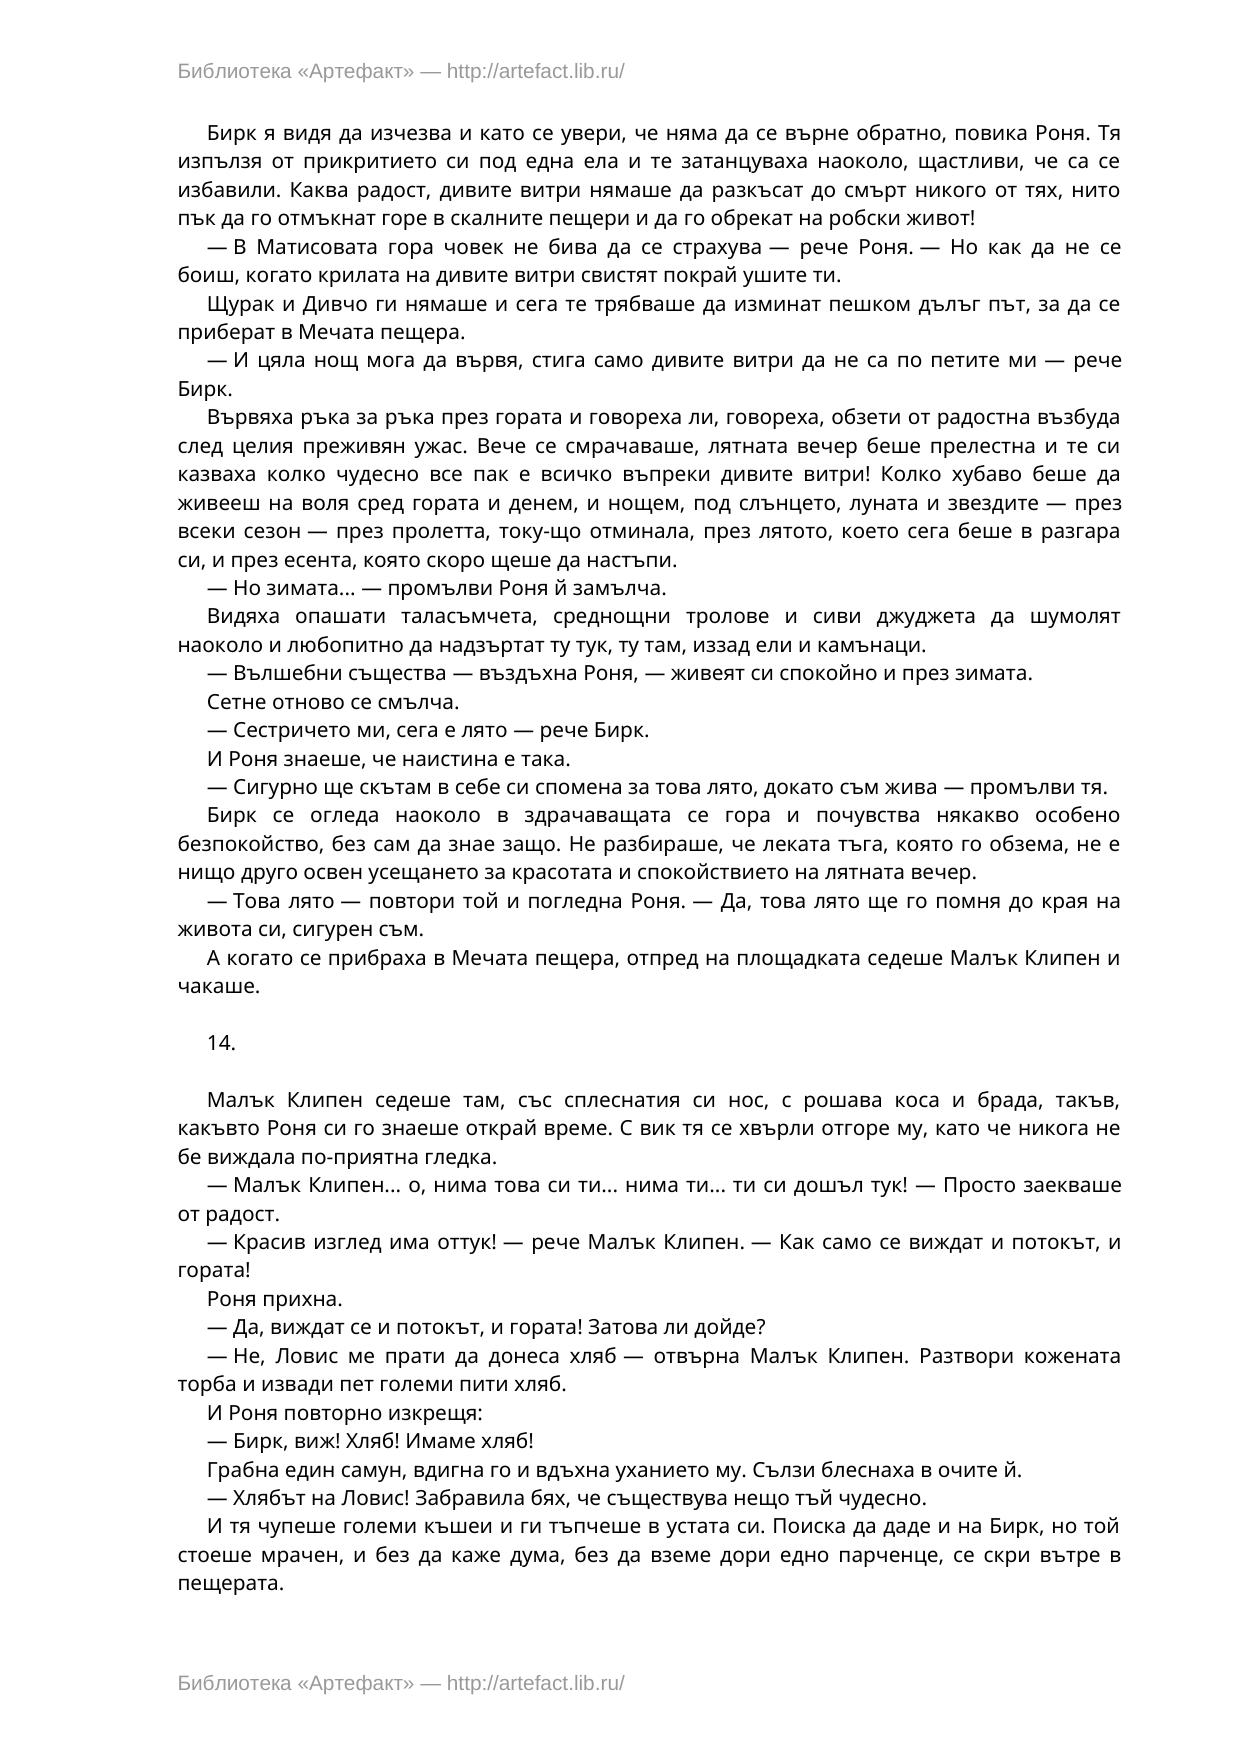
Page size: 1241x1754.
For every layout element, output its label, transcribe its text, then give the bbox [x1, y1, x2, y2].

text — Не, Ловис ме прати да донеса хляб — отвърна Малък Клипен. Разтвори кожената торба и извади пет големи пити хляб. [177, 1341, 1122, 1398]
subtitle 14. [177, 1028, 1122, 1057]
text Бирк се огледа наоколо в здрачаващата се гора и почувства някакво особено безпокойство, без сам да знае защо. Не разбираше, че леката тъга, която го обзема, не е нищо друго освен усещането за красотата и спокойствието на лятната вечер. [177, 801, 1122, 886]
text Грабна един самун, вдигна го и вдъхна уханието му. Сълзи блеснаха в очите й. [177, 1455, 1122, 1483]
text — Красив изглед има оттук! — рече Малък Клипен. — Как само се виждат и потокът, и гората! [177, 1227, 1122, 1284]
text — Хлябът на Ловис! Забравила бях, че съществува нещо тъй чудесно. [177, 1483, 1122, 1512]
text — Малък Клипен... о, нима това си ти... нима ти... ти си дошъл тук! — Просто заекваше от радост. [177, 1170, 1122, 1227]
text — Сигурно ще скътам в себе си спомена за това лято, докато съм жива — промълви тя. [177, 772, 1122, 801]
text Видяха опашати таласъмчета, среднощни тролове и сиви джуджета да шумолят наоколо и любопитно да надзъртат ту тук, ту там, иззад ели и камънаци. [177, 602, 1122, 658]
text — Но зимата... — промълви Роня й замълча. [177, 573, 1122, 602]
text — Да, виждат се и потокът, и гората! Затова ли дойде? [177, 1312, 1122, 1341]
text — И цяла нощ мога да вървя, стига само дивите витри да не са по петите ми — рече Бирк. [177, 346, 1122, 402]
text — Сестричето ми, сега е лято — рече Бирк. [177, 715, 1122, 744]
text Малък Клипен седеше там, със сплеснатия си нос, с рошава коса и брада, такъв, какъвто Роня си го знаеше открай време. С вик тя се хвърли отгоре му, като че никога не бе виждала по-приятна гледка. [177, 1085, 1122, 1170]
text Вървяха ръка за ръка през гората и говореха ли, говореха, обзети от радостна възбуда след целия преживян ужас. Вече се смрачаваше, лятната вечер беше прелестна и те си казваха колко чудесно все пак е всичко въпреки дивите витри! Колко хубаво беше да живееш на воля сред гората и денем, и нощем, под слънцето, луната и звездите — през всеки сезон — през пролетта, току-що отминала, през лятото, което сега беше в разгара си, и през есента, която скоро щеше да настъпи. [177, 402, 1122, 573]
text Сетне отново се смълча. [177, 687, 1122, 715]
text — Вълшебни същества — въздъхна Роня, — живеят си спокойно и през зимата. [177, 658, 1122, 687]
text — В Матисовата гора човек не бива да се страхува — рече Роня. — Но как да не се боиш, когато крилата на дивите витри свистят покрай ушите ти. [177, 232, 1122, 289]
text И Роня знаеше, че наистина е така. [177, 744, 1122, 772]
text — Бирк, виж! Хляб! Имаме хляб! [177, 1426, 1122, 1455]
text Роня прихна. [177, 1284, 1122, 1312]
text Щурак и Дивчо ги нямаше и сега те трябваше да изминат пешком дълъг път, за да се приберат в Мечата пещера. [177, 289, 1122, 346]
text — Това лято — повтори той и погледна Роня. — Да, това лято ще го помня до края на живота си, сигурен съм. [177, 886, 1122, 943]
text А когато се прибраха в Мечата пещера, отпред на площадката седеше Малък Клипен и чакаше. [177, 943, 1122, 1000]
text Бирк я видя да изчезва и като се увери, че няма да се върне обратно, повика Роня. Тя изпълзя от прикритието си под една ела и те затанцуваха наоколо, щастливи, че са се избавили. Каква радост, дивите витри нямаше да разкъсат до смърт никого от тях, нито пък да го отмъкнат горе в скалните пещери и да го обрекат на робски живот! [177, 118, 1122, 232]
text И тя чупеше големи къшеи и ги тъпчеше в устата си. Поиска да даде и на Бирк, но той стоеше мрачен, и без да каже дума, без да вземе дори едно парченце, се скри вътре в пещерата. [177, 1512, 1122, 1597]
text И Роня повторно изкрещя: [177, 1398, 1122, 1426]
